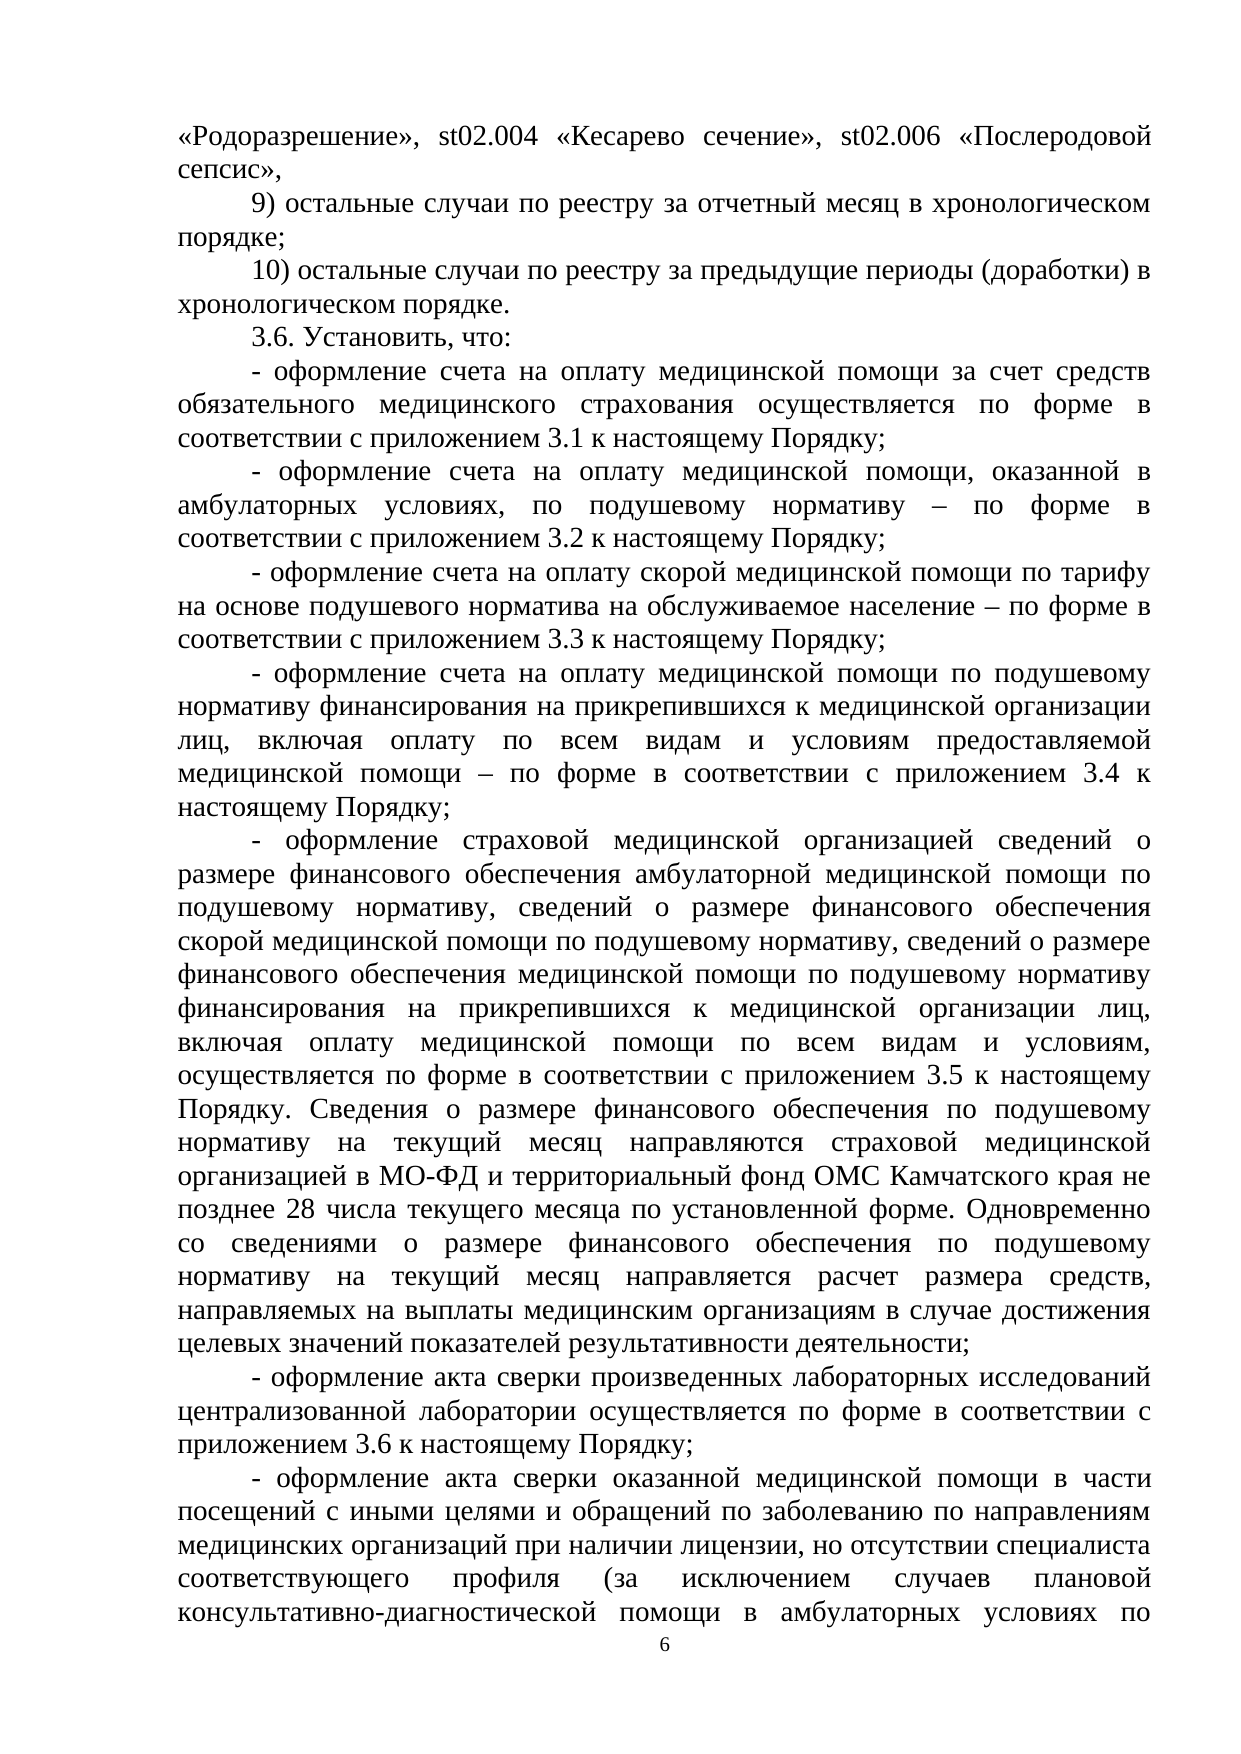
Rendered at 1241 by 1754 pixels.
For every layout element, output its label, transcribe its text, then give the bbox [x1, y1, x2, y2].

text - оформление счета на оплату медицинской помощи по подушевому нормативу финансирования на прикрепившихся к медицинской организации лиц, включая оплату по всем видам и условиям предоставляемой медицинской помощи – по форме в соответствии с приложением 3.4 к настоящему Порядку; [177, 655, 1152, 822]
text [177, 1460, 1152, 1627]
text - оформление акта сверки произведенных лабораторных исследований централизованной лаборатории осуществляется по форме в соответствии с приложением 3.6 к настоящему Порядку; [177, 1359, 1152, 1460]
text - оформление счета на оплату медицинской помощи, оказанной в амбулаторных условиях, по подушевому нормативу – по форме в соответствии с приложением 3.2 к настоящему Порядку; [177, 453, 1152, 554]
text - оформление счета на оплату скорой медицинской помощи по тарифу на основе подушевого норматива на обслуживаемое население – по форме в соответствии с приложением 3.3 к настоящему Порядку; [177, 554, 1152, 655]
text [177, 118, 1152, 185]
text - оформление счета на оплату медицинской помощи за счет средств обязательного медицинского страхования осуществляется по форме в соответствии с приложением 3.1 к настоящему Порядку; [177, 353, 1152, 453]
text 9) остальные случаи по реестру за отчетный месяц в хронологическом порядке; [177, 185, 1152, 252]
text - оформление страховой медицинской организацией сведений о размере финансового обеспечения амбулаторной медицинской помощи по подушевому нормативу, сведений о размере финансового обеспечения скорой медицинской помощи по подушевому нормативу, сведений о размере финансового обеспечения медицинской помощи по подушевому нормативу финансирования на прикрепившихся к медицинской организации лиц, включая оплату медицинской помощи по всем видам и условиям, осуществляется по форме в соответствии с приложением 3.5 к настоящему Порядку. Сведения о размере финансового обеспечения по подушевому нормативу на текущий месяц направляются страховой медицинской организацией в МО-ФД и территориальный фонд ОМС Камчатского края не позднее 28 числа текущего месяца по установленной форме. Одновременно со сведениями о размере финансового обеспечения по подушевому нормативу на текущий месяц направляется расчет размера средств, направляемых на выплаты медицинским организациям в случае достижения целевых значений показателей результативности деятельности; [177, 822, 1152, 1359]
text 10) остальные случаи по реестру за предыдущие периоды (доработки) в хронологическом порядке. [177, 252, 1152, 319]
text 3.6. Установить, что: [177, 319, 1152, 353]
